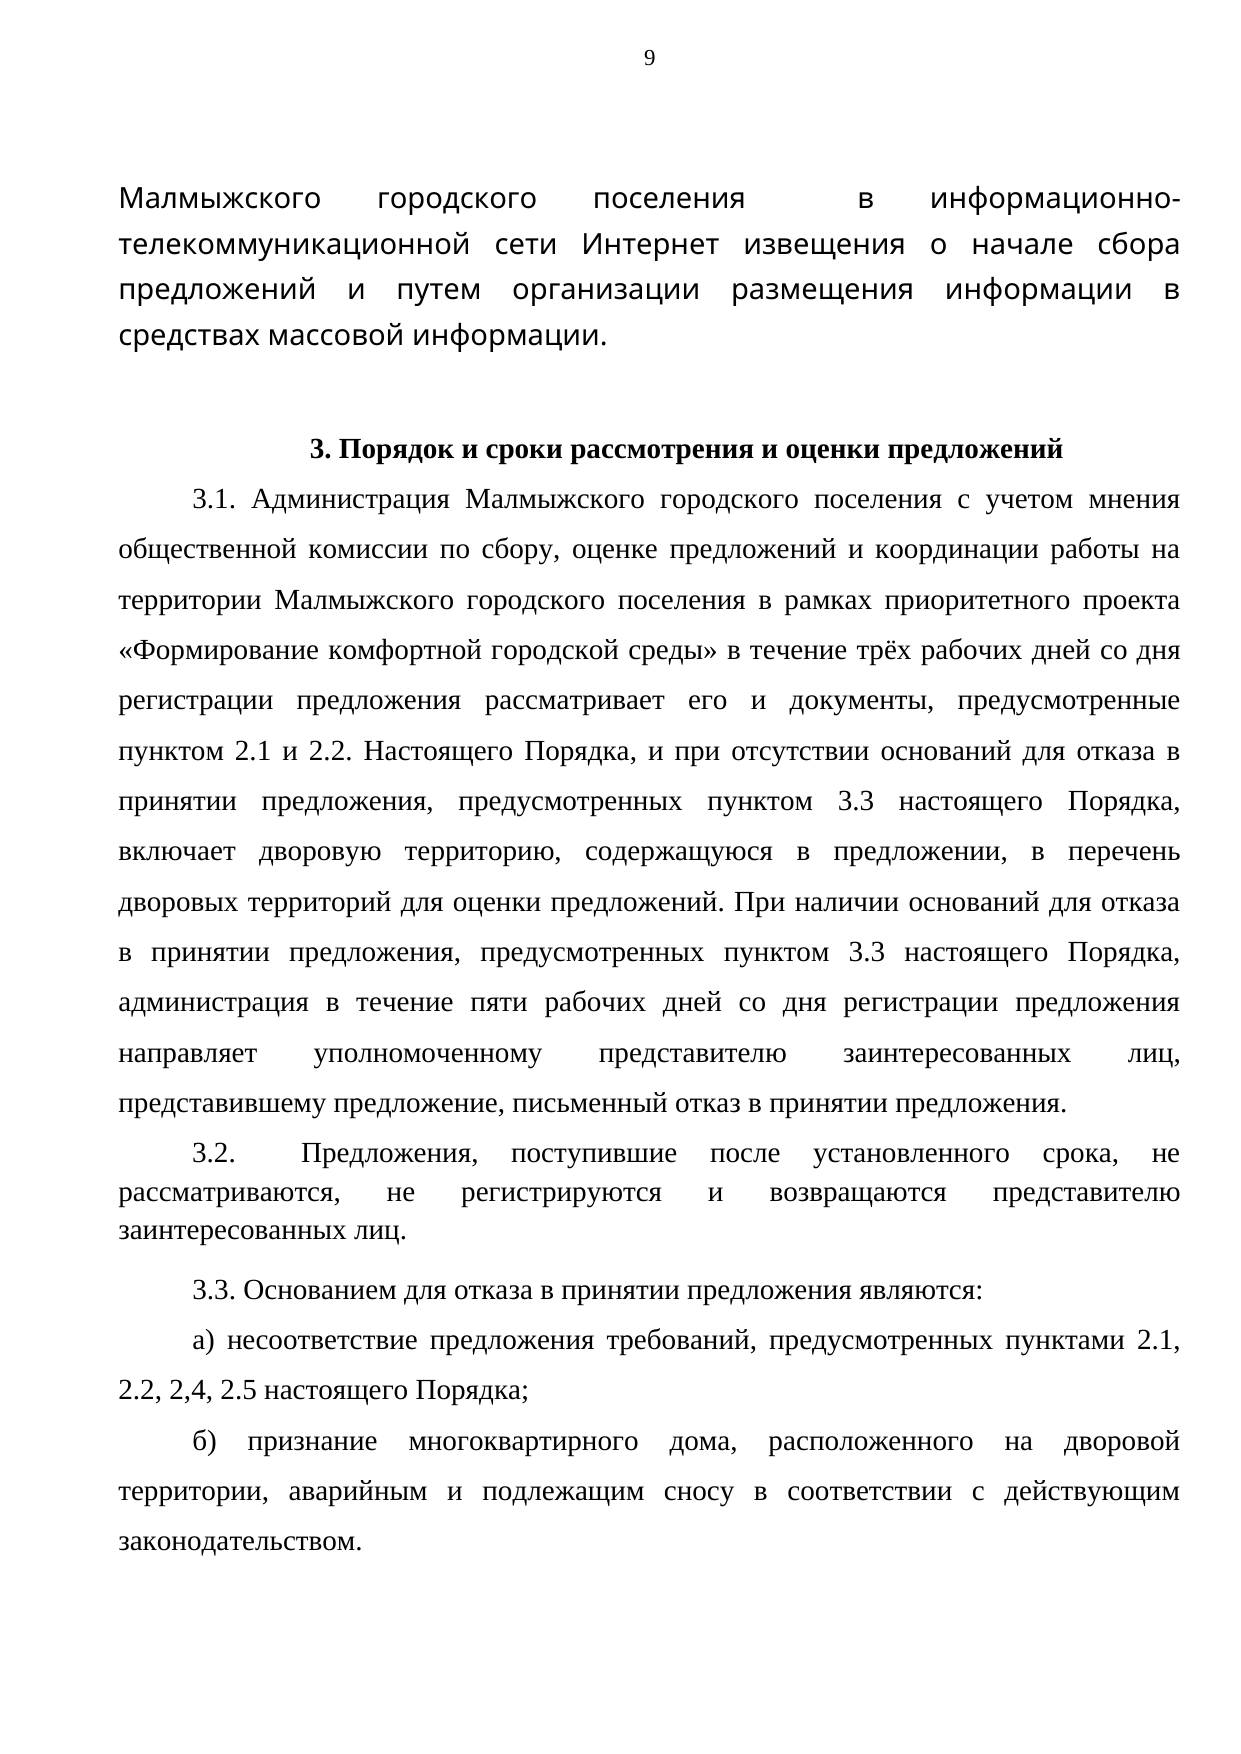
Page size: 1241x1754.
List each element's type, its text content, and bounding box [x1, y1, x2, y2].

text 3. Порядок и сроки рассмотрения и оценки предложений [118, 431, 1181, 464]
text 3.1. Администрация Малмыжского городского поселения с учетом мнения общественной комиссии по сбору, оценке предложений и координации работы на территории Малмыжского городского поселения в рамках приоритетного проекта «Формирование комфортной городской среды» в течение трёх рабочих дней со дня регистрации предложения рассматривает его и документы, предусмотренные пунктом 2.1 и 2.2. Настоящего Порядка, и при отсутствии оснований для отказа в принятии предложения, предусмотренных пунктом 3.3 настоящего Порядка, включает дворовую территорию, содержащуюся в предложении, в перечень дворовых территорий для оценки предложений. При наличии оснований для отказа в принятии предложения, предусмотренных пунктом 3.3 настоящего Порядка, администрация в течение пяти рабочих дней со дня регистрации предложения направляет уполномоченному представителю заинтересованных лиц, представившему предложение, письменный отказ в принятии предложения. [118, 481, 1181, 1118]
text б) признание многоквартирного дома, расположенного на дворовой территории, аварийным и подлежащим сносу в соответствии с действующим законодательством. [118, 1423, 1181, 1557]
text а) несоответствие предложения требований, предусмотренных пунктами 2.1, 2.2, 2,4, 2.5 настоящего Порядка; [118, 1322, 1181, 1406]
text 3.3. Основанием для отказа в принятии предложения являются: [118, 1272, 1181, 1305]
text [118, 177, 1181, 354]
text 3.2. Предложения, поступившие после установленного срока, не рассматриваются, не регистрируются и возвращаются представителю заинтересованных лиц. [118, 1135, 1181, 1246]
